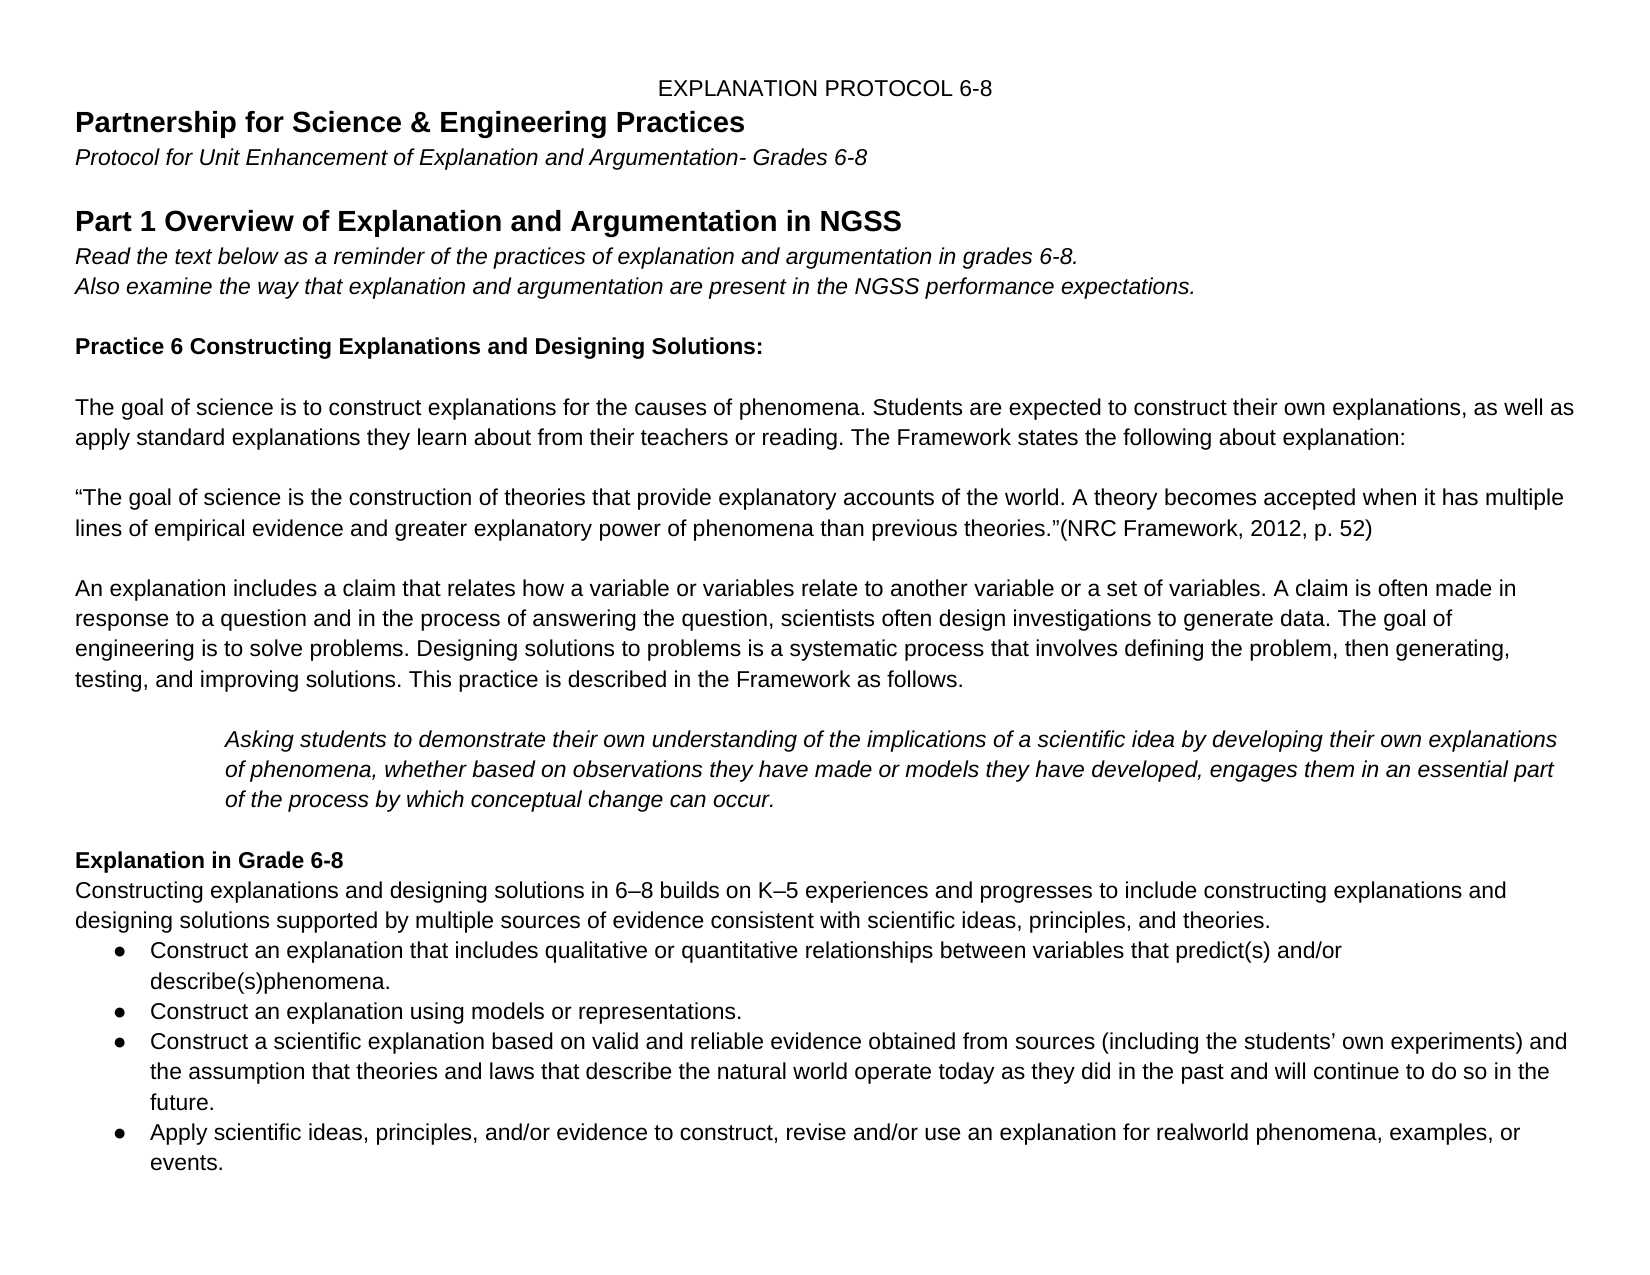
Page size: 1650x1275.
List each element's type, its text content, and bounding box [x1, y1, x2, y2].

text An explanation includes a claim that relates how a variable or variables relate to another variable or a set of variables. A claim is often made in response to a question and in the process of answering the question, scientists often design investigations to generate data. The goal of engineering is to solve problems. Designing solutions to problems is a systematic process that involves defining the problem, then generating, testing, and improving solutions. This practice is described in the Framework as follows. [75, 575, 1575, 692]
text “The goal of science is the construction of theories that provide explanatory accounts of the world. A theory becomes accepted when it has multiple lines of empirical evidence and greater explanatory power of phenomena than previous theories.”(NRC Framework, 2012, p. 52) [75, 484, 1575, 541]
list Construct an explanation using models or representations. [113, 998, 1575, 1024]
text Protocol for Unit Enhancement of Explanation and Argumentation- Grades 6-8 [75, 144, 1575, 170]
text Part 1 Overview of Explanation and Argumentation in NGSS [75, 204, 1575, 238]
text Asking students to demonstrate their own understanding of the implications of a scientific idea by developing their own explanations of phenomena, whether based on observations they have made or models they have developed, engages them in an essential part of the process by which conceptual change can occur. [225, 726, 1575, 813]
list Construct an explanation that includes qualitative or quantitative relationships between variables that predict(s) and/or describe(s)phenomena. [113, 937, 1575, 994]
text Also examine the way that explanation and argumentation are present in the NGSS performance expectations. [75, 273, 1575, 299]
text EXPLANATION PROTOCOL 6-8 [75, 75, 1575, 101]
text Read the text below as a reminder of the practices of explanation and argumentation in grades 6-8. [75, 243, 1575, 269]
text Practice 6 Constructing Explanations and Designing Solutions: [75, 333, 1575, 360]
text The goal of science is to construct explanations for the causes of phenomena. Students are expected to construct their own explanations, as well as apply standard explanations they learn about from their teachers or reading. The Framework states the following about explanation: [75, 394, 1575, 450]
list Apply scientific ideas, principles, and/or evidence to construct, revise and/or use an explanation for realworld phenomena, examples, or events. [113, 1119, 1575, 1175]
text Constructing explanations and designing solutions in 6–8 builds on K–5 experiences and progresses to include constructing explanations and designing solutions supported by multiple sources of evidence consistent with scientific ideas, principles, and theories. [75, 877, 1575, 934]
text Partnership for Science & Engineering Practices [75, 105, 1575, 139]
text Explanation in Grade 6-8 [75, 847, 1575, 873]
list Construct a scientific explanation based on valid and reliable evidence obtained from sources (including the students’ own experiments) and the assumption that theories and laws that describe the natural world operate today as they did in the past and will continue to do so in the future. [113, 1028, 1575, 1115]
